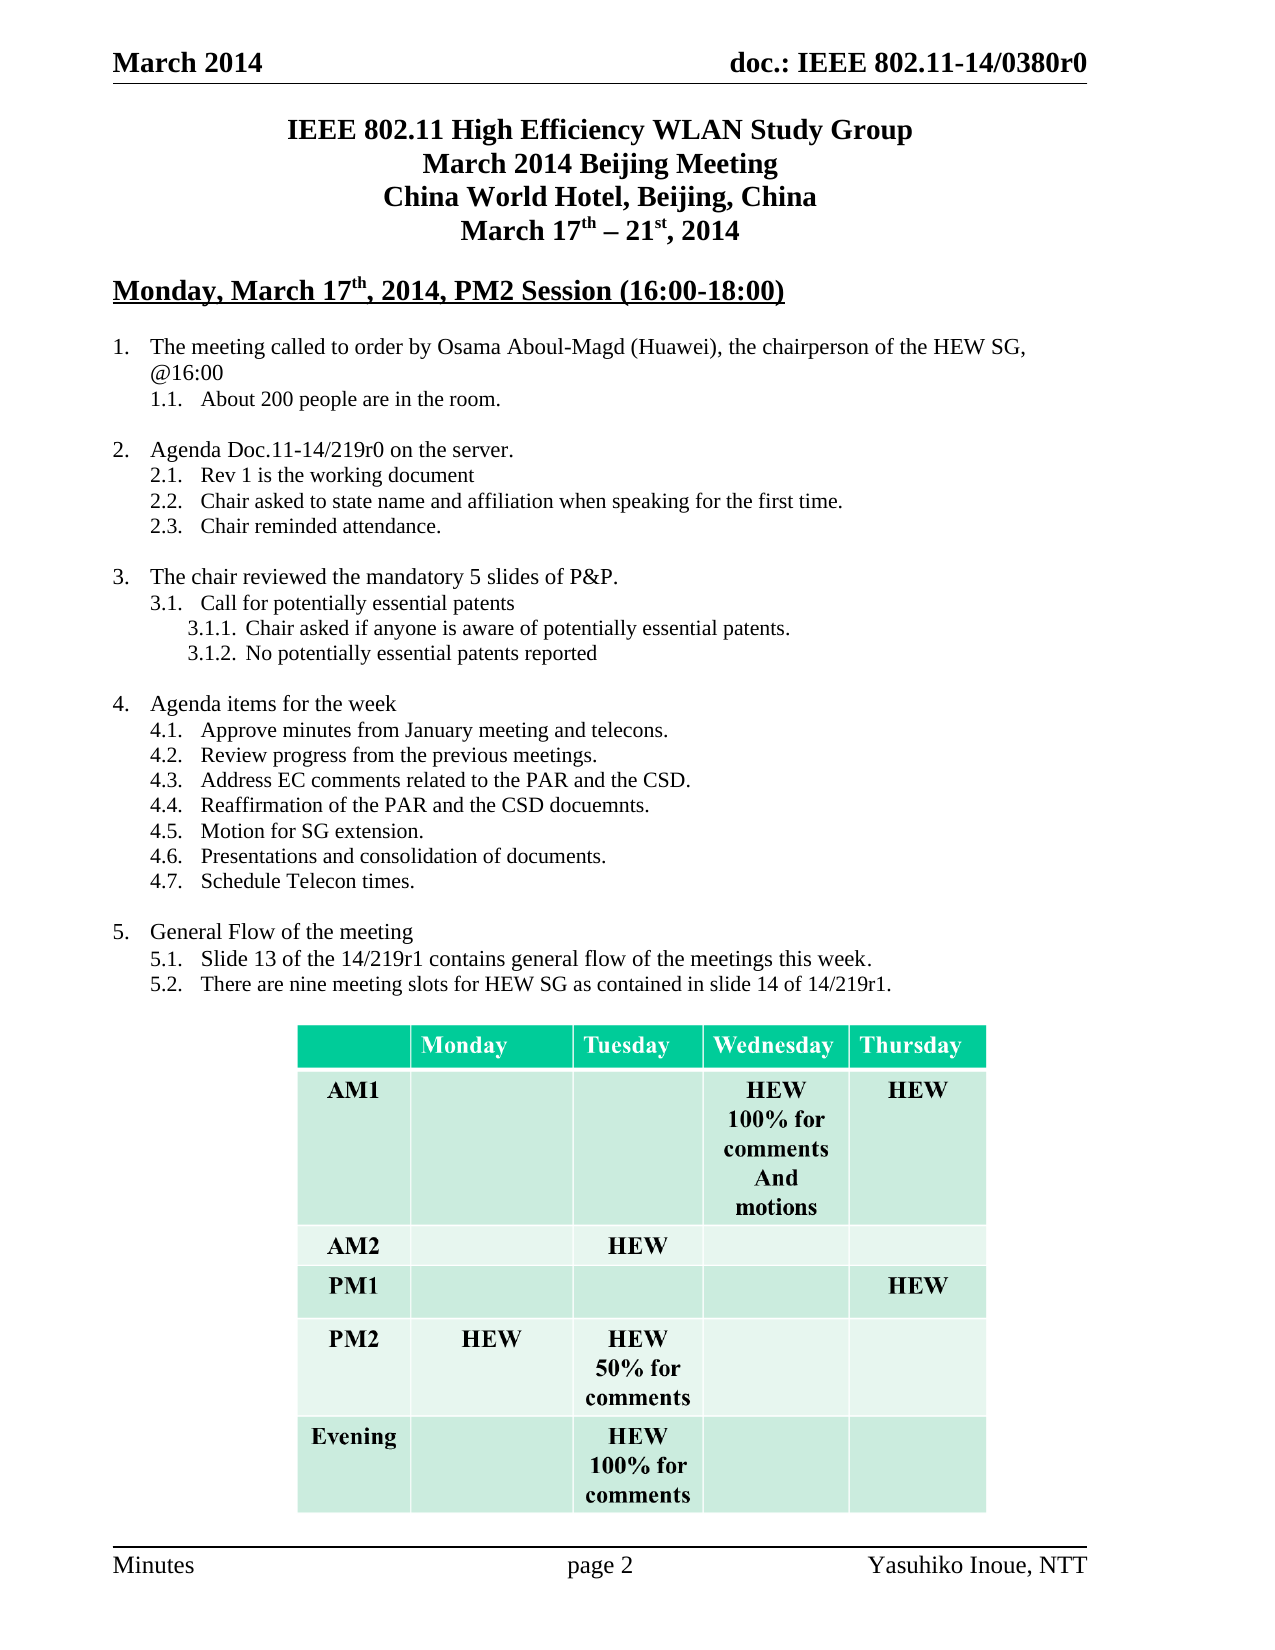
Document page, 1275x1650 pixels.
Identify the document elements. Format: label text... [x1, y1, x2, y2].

list Motion for SG extension. [150, 818, 1087, 843]
list Call for potentially essential patents [150, 589, 1087, 615]
list Presentations and consolidation of documents. [150, 843, 1087, 868]
text Monday, March 17th, 2014, PM2 Session (16:00-18:00) [112, 273, 1087, 307]
list Address EC comments related to the PAR and the CSD. [150, 767, 1087, 792]
text IEEE 802.11 High Efficiency WLAN Study Group [112, 112, 1087, 146]
list Slide 13 of the 14/219r1 contains general flow of the meetings this week. [150, 945, 1087, 971]
list There are nine meeting slots for HEW SG as contained in slide 14 of 14/219r1. [150, 971, 1087, 996]
list About 200 people are in the room. [150, 386, 1087, 411]
list Review progress from the previous meetings. [150, 742, 1087, 767]
list Approve minutes from January meeting and telecons. [150, 717, 1087, 742]
list The chair reviewed the mandatory 5 slides of P&P. [112, 563, 1087, 589]
text March 2014 Beijing Meeting [112, 146, 1087, 179]
list Agenda Doc.11-14/219r0 on the server. [112, 436, 1087, 462]
text China World Hotel, Beijing, China [112, 179, 1087, 213]
list Rev 1 is the working document [150, 462, 1087, 488]
list Agenda items for the week [112, 690, 1087, 717]
list General Flow of the meeting [112, 918, 1087, 945]
text March 17th – 21st, 2014 [112, 213, 1087, 247]
list Chair asked to state name and affiliation when speaking for the first time. [150, 488, 1087, 513]
list Reaffirmation of the PAR and the CSD docuemnts. [150, 792, 1087, 818]
list No potentially essential patents reported [187, 640, 1087, 665]
picture [296, 1021, 987, 1523]
list Chair asked if anyone is aware of potentially essential patents. [187, 615, 1087, 640]
list Chair reminded attendance. [150, 513, 1087, 538]
list Schedule Telecon times. [150, 868, 1087, 893]
list The meeting called to order by Osama Aboul-Magd (Huawei), the chairperson of the HEW SG, @16:00 [112, 333, 1087, 386]
